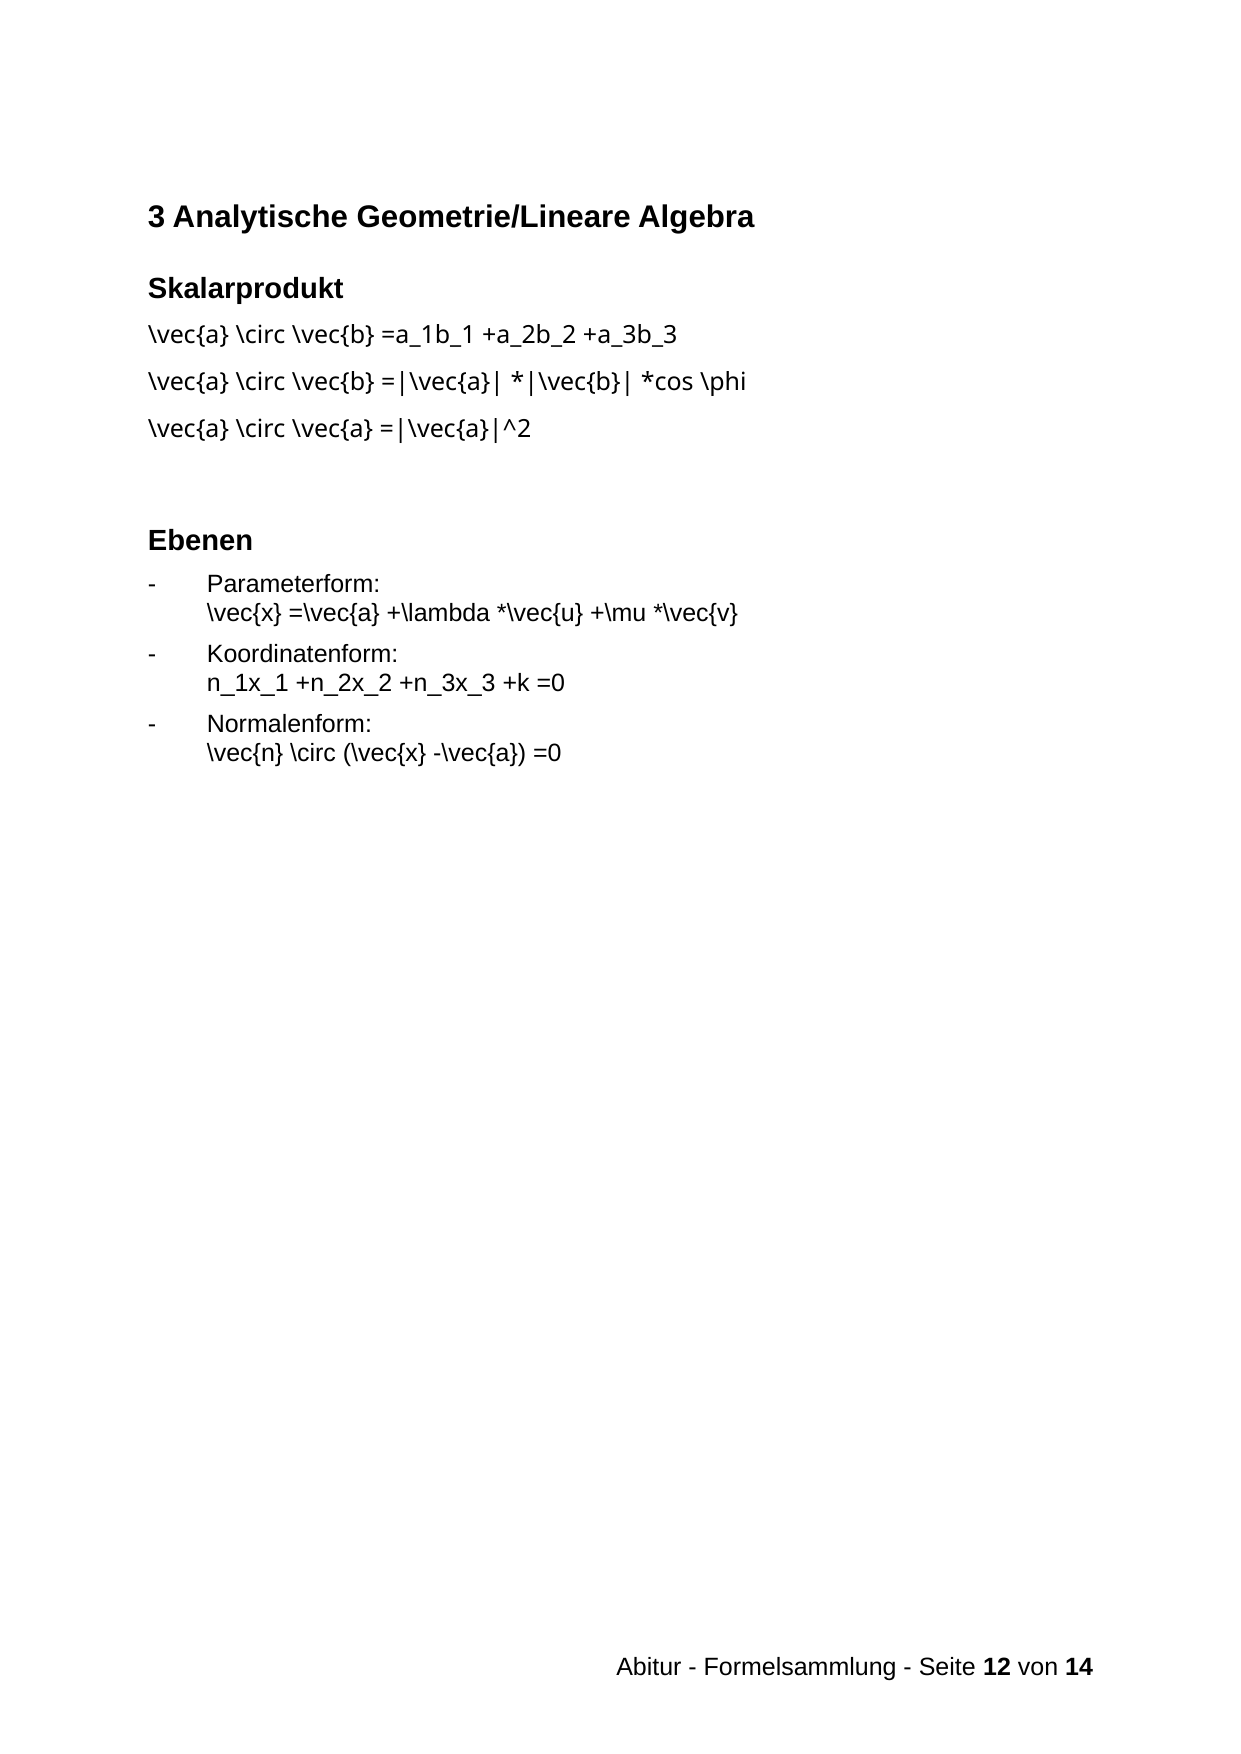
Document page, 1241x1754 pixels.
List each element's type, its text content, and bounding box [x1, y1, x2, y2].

subtitle Skalarprodukt [148, 271, 1093, 304]
list - Normalenform: \vec{n} \circ (\vec{x} -\vec{a}) =0 [148, 709, 1093, 767]
subtitle Ebenen [148, 523, 1093, 557]
subtitle 3 Analytische Geometrie/Lineare Algebra [148, 198, 1093, 233]
text \vec{a} \circ \vec{a} =|\vec{a}|^2 [148, 410, 1093, 444]
list - Parameterform: \vec{x} =\vec{a} +\lambda *\vec{u} +\mu *\vec{v} [148, 569, 1093, 627]
list - Koordinatenform: n_1x_1 +n_2x_2 +n_3x_3 +k =0 [148, 639, 1093, 697]
text \vec{a} \circ \vec{b} =|\vec{a}| *|\vec{b}| *cos \phi [148, 364, 1093, 398]
text \vec{a} \circ \vec{b} =a_1b_1 +a_2b_2 +a_3b_3 [148, 317, 1093, 351]
